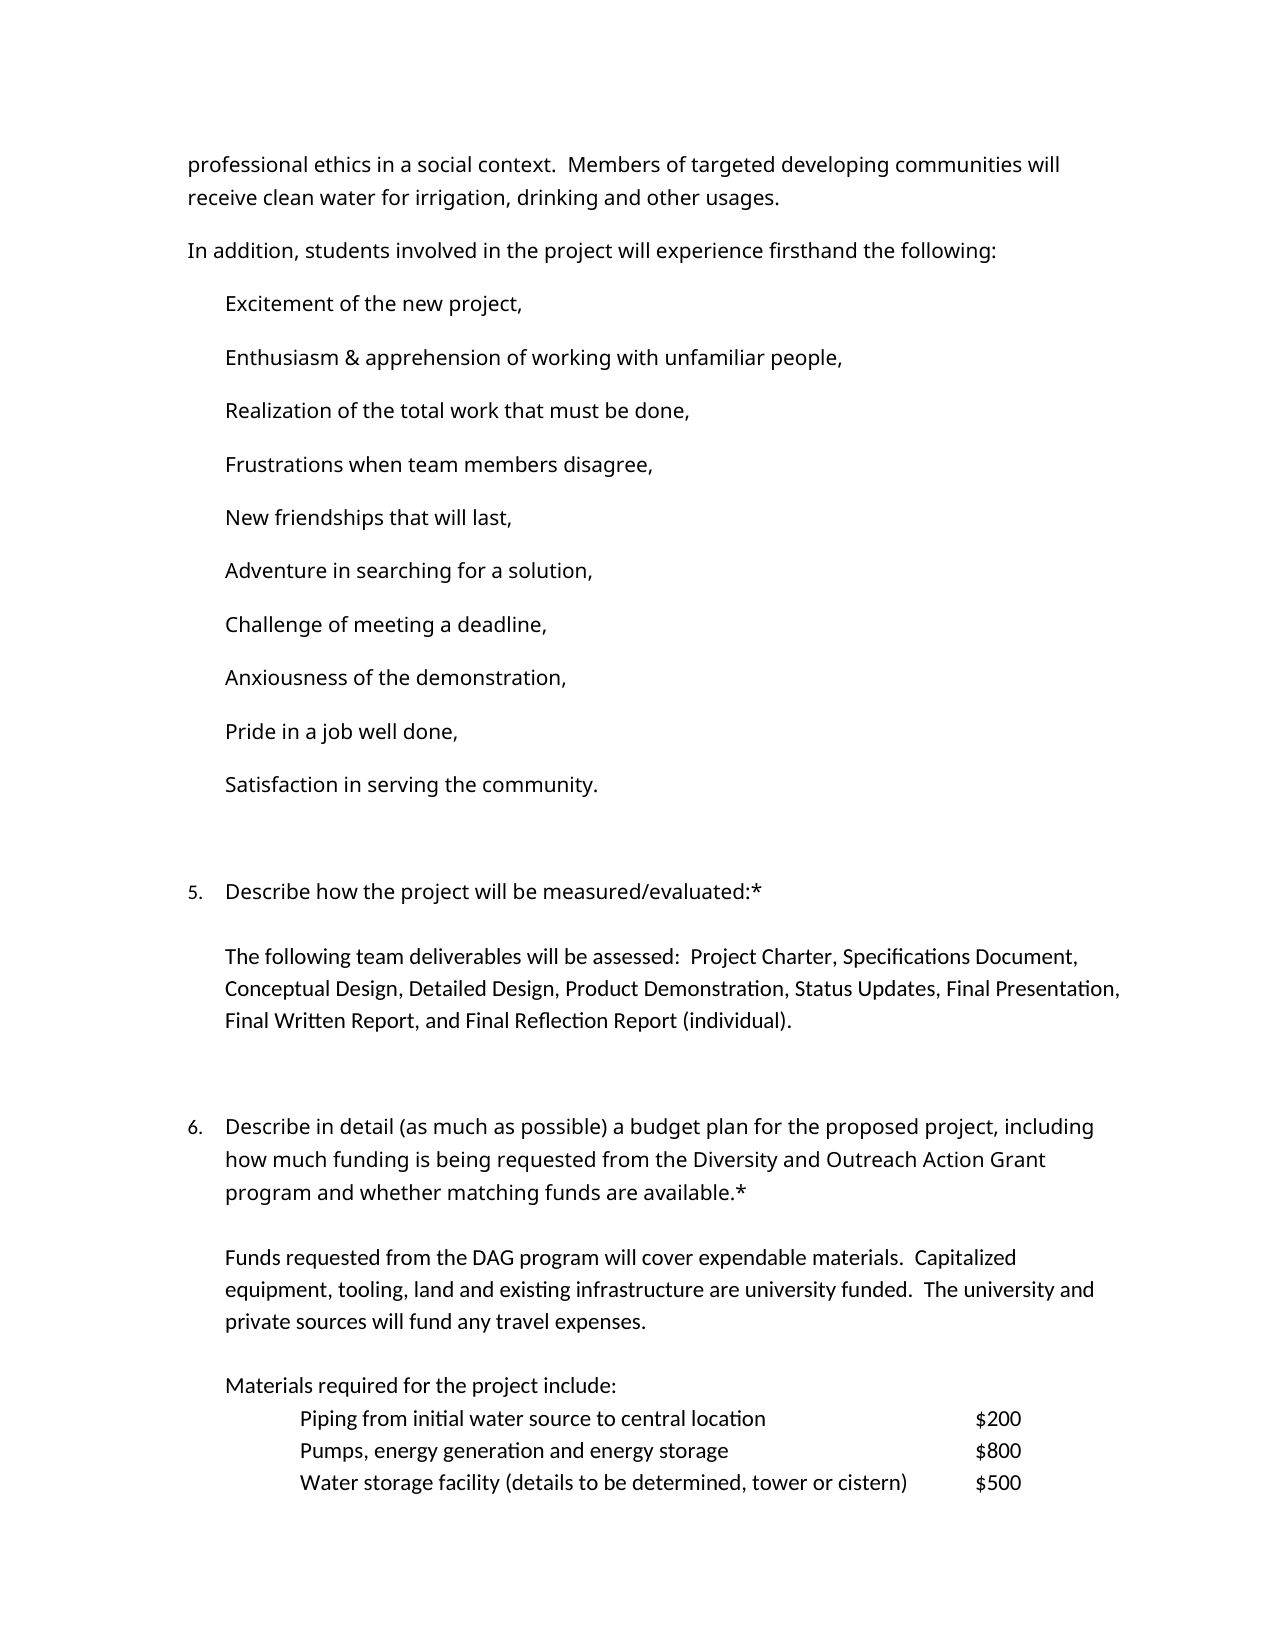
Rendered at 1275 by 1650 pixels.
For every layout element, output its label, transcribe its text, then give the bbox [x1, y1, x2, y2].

list Water storage facility (details to be determined, tower or cistern) $500 [225, 1468, 1125, 1496]
list Pumps, energy generation and energy storage $800 [225, 1436, 1125, 1464]
text Excitement of the new project, [187, 289, 1125, 318]
text New friendships that will last, [187, 503, 1125, 532]
list Funds requested from the DAG program will cover expendable materials. Capitalized equipment, tooling, land and existing infrastructure are university funded. The university and private sources will fund any travel expenses. [225, 1210, 1125, 1335]
list The following team deliverables will be assessed: Project Charter, Specifications Document, Conceptual Design, Detailed Design, Product Demonstration, Status Updates, Final Presentation, Final Written Report, and Final Reflection Report (individual). [225, 942, 1125, 1034]
text In addition, students involved in the project will experience firsthand the following: [187, 236, 1125, 264]
text Satisfaction in serving the community. [187, 770, 1125, 799]
list Materials required for the project include: [225, 1372, 1125, 1400]
list Describe in detail (as much as possible) a budget plan for the proposed project, including how much funding is being requested from the Diversity and Outreach Action Grant program and whether matching funds are available.* [187, 1112, 1125, 1206]
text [187, 150, 1125, 211]
text Anxiousness of the demonstration, [187, 663, 1125, 692]
text Enthusiasm & apprehension of working with unfamiliar people, [187, 343, 1125, 371]
list Describe how the project will be measured/evaluated:* [187, 877, 1125, 906]
text Realization of the total work that must be done, [187, 396, 1125, 425]
list Piping from initial water source to central location $200 [225, 1404, 1125, 1432]
text Pride in a job well done, [187, 717, 1125, 745]
text Frustrations when team members disagree, [187, 450, 1125, 478]
text Challenge of meeting a deadline, [187, 610, 1125, 638]
text Adventure in searching for a solution, [187, 557, 1125, 585]
